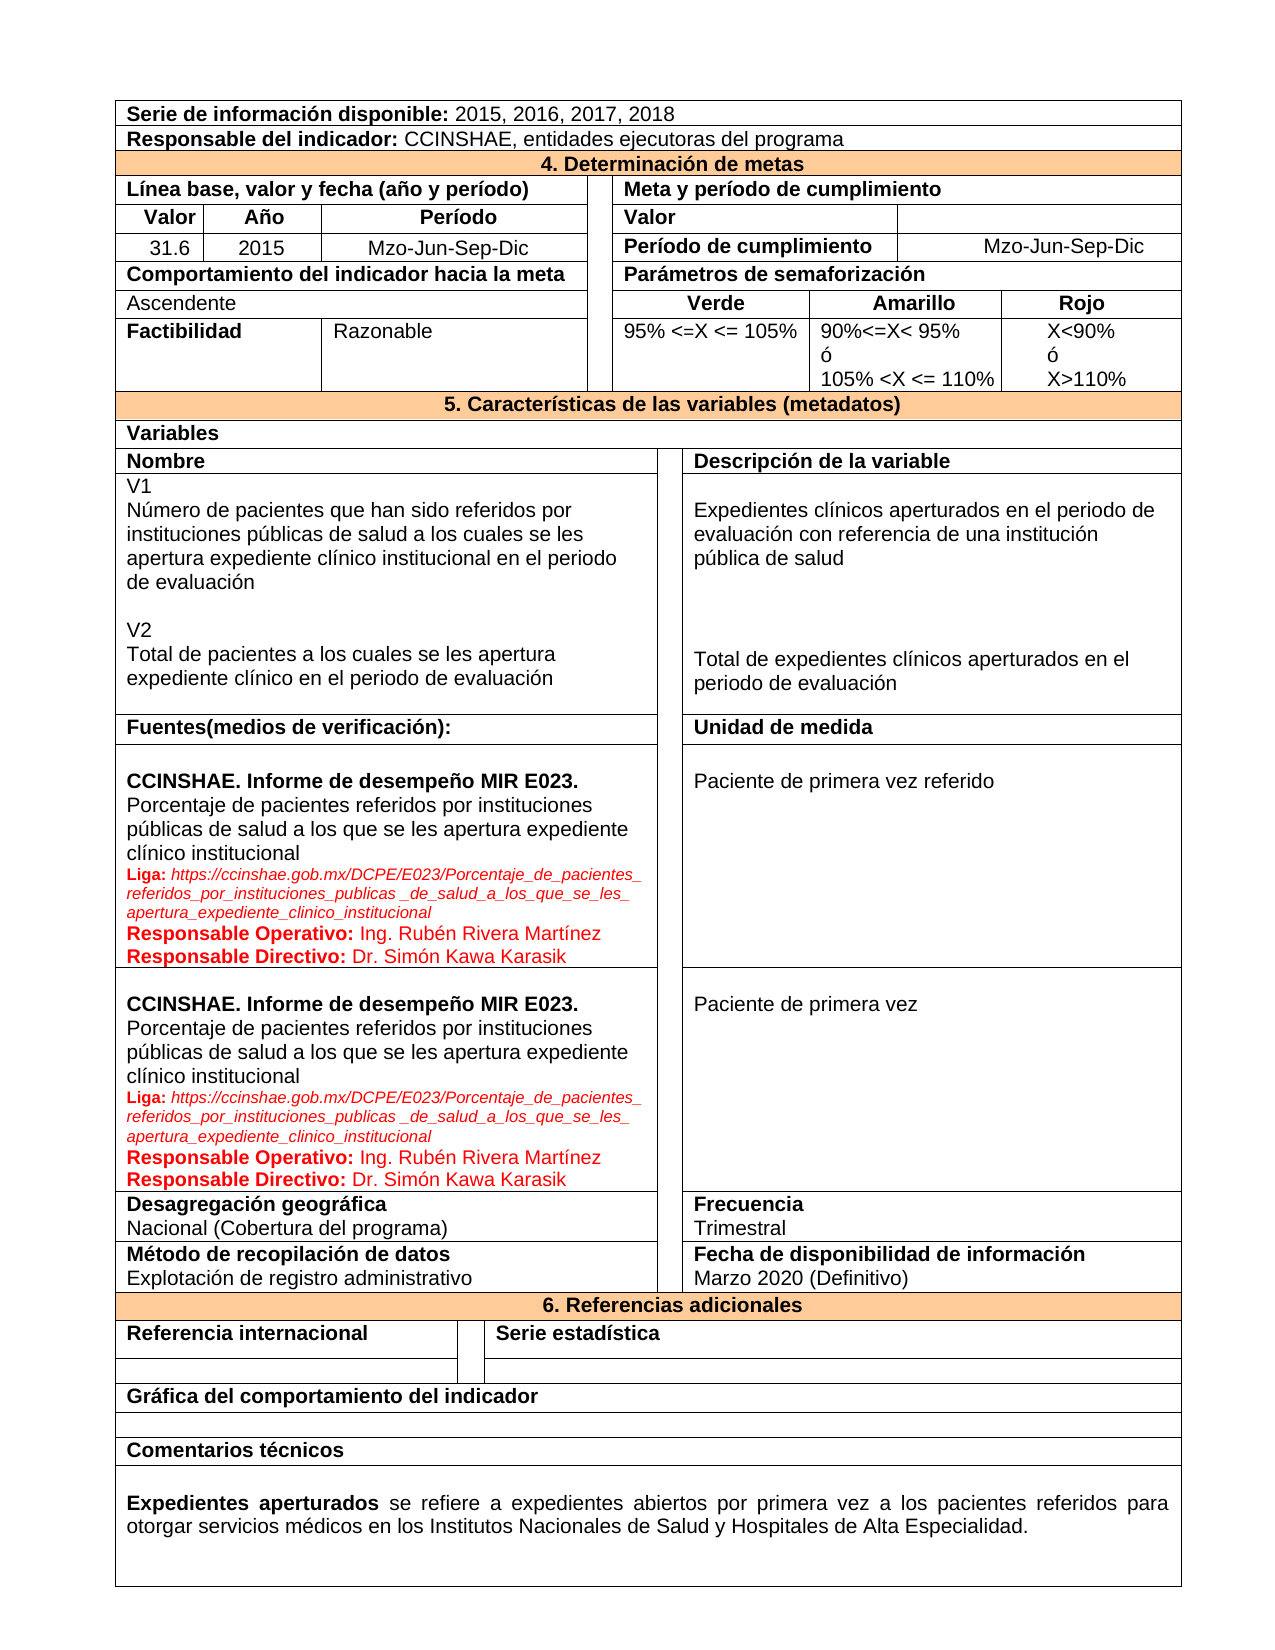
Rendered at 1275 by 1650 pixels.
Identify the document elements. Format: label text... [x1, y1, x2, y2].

table_cell [116, 1413, 1181, 1437]
table_cell Razonable [322, 319, 587, 391]
table_cell CCINSHAE. Informe de desempeño MIR E023. Porcentaje de pacientes referidos por instituciones públicas de salud a los que se les apertura expediente clínico institucional Liga: https://ccinshae.gob.mx/DCPE/E023/Porcentaje_de_pacientes_ referidos_por_instituciones_publicas _de_salud_a_los_que_se_les_ apertura_expediente_clinico_institucional Responsable Operativo: Ing. Rubén Rivera Martínez Responsable Directivo: Dr. Simón Kawa Karasik [116, 745, 657, 967]
table_cell Variables [116, 421, 1181, 448]
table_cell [116, 1466, 1181, 1586]
table_cell Fecha de disponibilidad de información Marzo 2020 (Definitivo) [683, 1242, 1181, 1292]
table_cell Responsable del indicador: CCINSHAE, entidades ejecutoras del programa [116, 126, 1181, 150]
table_cell Verde [613, 291, 809, 318]
table_cell Serie de información disponible: 2015, 2016, 2017, 2018 [116, 101, 1181, 125]
table_cell [458, 1321, 484, 1383]
table_cell 95% <=X <= 105% [613, 319, 809, 391]
table_cell 6. Referencias adicionales [116, 1293, 1181, 1320]
table_cell Desagregación geográfica Nacional (Cobertura del programa) [116, 1192, 657, 1241]
table_cell Meta y período de cumplimiento [613, 176, 1181, 204]
table_cell Expedientes clínicos aperturados en el periodo de evaluación con referencia de una institución pública de salud Total de expedientes clínicos aperturados en el periodo de evaluación [683, 474, 1181, 714]
table_cell Paciente de primera vez [683, 968, 1181, 1191]
table_cell 90%<=X< 95% ó 105% <X <= 110% [810, 319, 1001, 391]
table_cell Amarillo [810, 291, 1001, 318]
table_cell Valor [116, 205, 203, 232]
table_cell Paciente de primera vez referido [683, 745, 1181, 967]
table_cell X<90% ó X>110% [1002, 319, 1181, 391]
table_cell Descripción de la variable [683, 449, 1181, 473]
table_cell Fuentes(medios de verificación): [116, 715, 657, 743]
table_cell [898, 205, 1181, 232]
table_cell Período de cumplimiento [613, 234, 897, 261]
table_cell Factibilidad [116, 319, 321, 391]
table_cell Línea base, valor y fecha (año y período) [116, 176, 587, 204]
table_cell 5. Características de las variables (metadatos) [116, 392, 1181, 419]
table_cell Referencia internacional [116, 1321, 457, 1358]
table_cell Parámetros de semaforización [613, 262, 1181, 289]
table_cell Valor [613, 205, 897, 232]
table_cell [116, 1359, 457, 1383]
table_cell 2015 [204, 234, 321, 261]
table_cell Ascendente [116, 291, 587, 318]
table_cell [588, 176, 612, 391]
table_cell Mzo-Jun-Sep-Dic [322, 234, 587, 261]
table_cell [658, 449, 682, 1292]
table_cell Método de recopilación de datos Explotación de registro administrativo [116, 1242, 657, 1292]
table_cell Año [204, 205, 321, 232]
table_cell Gráfica del comportamiento del indicador [116, 1384, 1181, 1412]
table_cell 31.6 [116, 234, 203, 261]
table_cell Serie estadística [485, 1321, 1181, 1358]
table_cell Nombre [116, 449, 657, 473]
table_cell [485, 1359, 1181, 1383]
table_cell Comentarios técnicos [116, 1438, 1181, 1465]
table_cell Comportamiento del indicador hacia la meta [116, 262, 587, 289]
table_cell Frecuencia Trimestral [683, 1192, 1181, 1241]
table_cell Unidad de medida [683, 715, 1181, 743]
table_cell Mzo-Jun-Sep-Dic [898, 234, 1181, 261]
table_cell Período [322, 205, 587, 232]
table_cell 4. Determinación de metas [116, 151, 1181, 175]
table_cell Rojo [1002, 291, 1181, 318]
table_cell V1 Número de pacientes que han sido referidos por instituciones públicas de salud a los cuales se les apertura expediente clínico institucional en el periodo de evaluación V2 Total de pacientes a los cuales se les apertura expediente clínico en el periodo de evaluación [116, 474, 657, 714]
table_cell CCINSHAE. Informe de desempeño MIR E023. Porcentaje de pacientes referidos por instituciones públicas de salud a los que se les apertura expediente clínico institucional Liga: https://ccinshae.gob.mx/DCPE/E023/Porcentaje_de_pacientes_ referidos_por_instituciones_publicas _de_salud_a_los_que_se_les_ apertura_expediente_clinico_institucional Responsable Operativo: Ing. Rubén Rivera Martínez Responsable Directivo: Dr. Simón Kawa Karasik [116, 968, 657, 1191]
